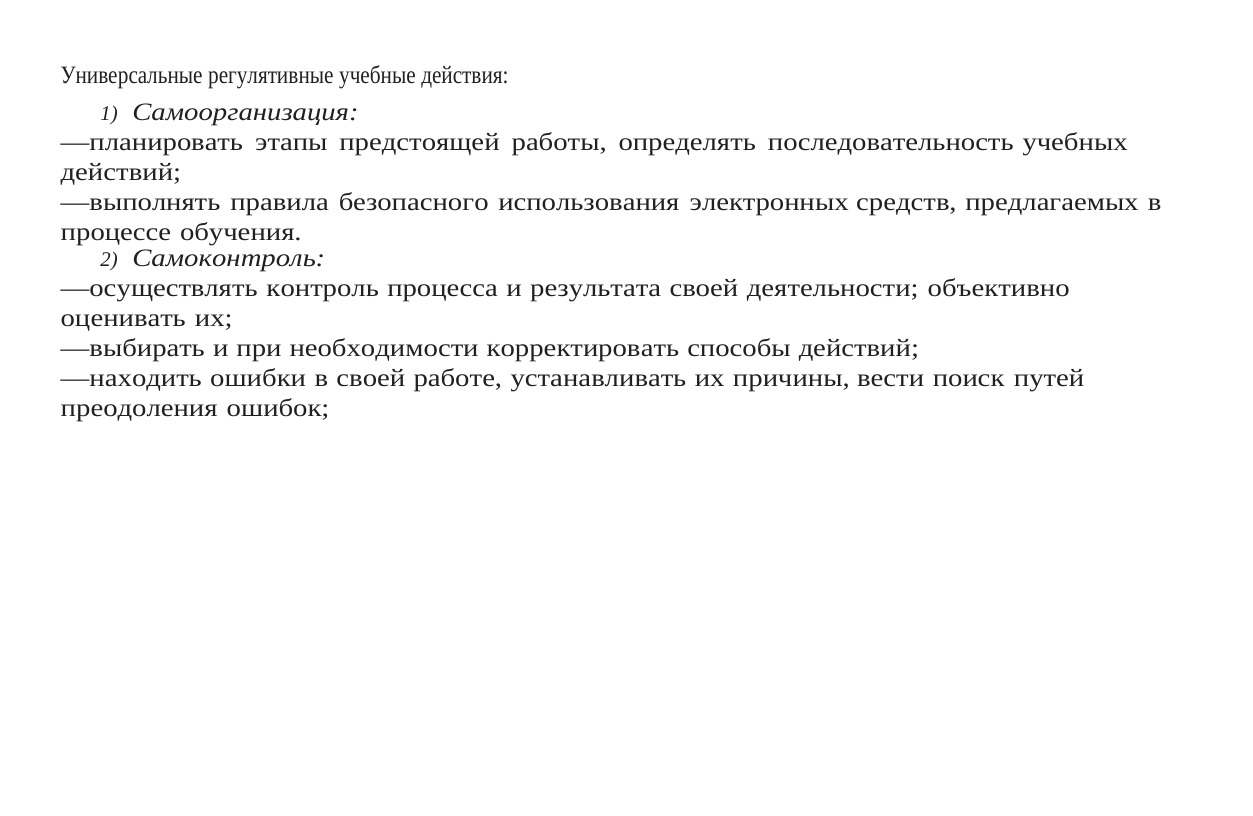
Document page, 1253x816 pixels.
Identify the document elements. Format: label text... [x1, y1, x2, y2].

list Самоконтроль: [100, 247, 1192, 271]
text —выбирать и при необходимости корректировать способы действий; [60, 333, 1176, 362]
text —находить ошибки в своей работе, устанавливать их причины, вести поиск путей преодоления ошибок; [60, 363, 1176, 422]
text —выполнять правила безопасного использования электронных средств, предлагаемых в процессе обучения. [60, 187, 1176, 246]
text Универсальные регулятивные учебные действия: [60, 60, 1192, 89]
list Самоорганизация: [100, 97, 1192, 125]
text —планировать этапы предстоящей работы, определять последовательность учебных действий; [60, 127, 1176, 186]
text —осуществлять контроль процесса и результата своей деятельности; объективно оценивать их; [60, 273, 1176, 331]
